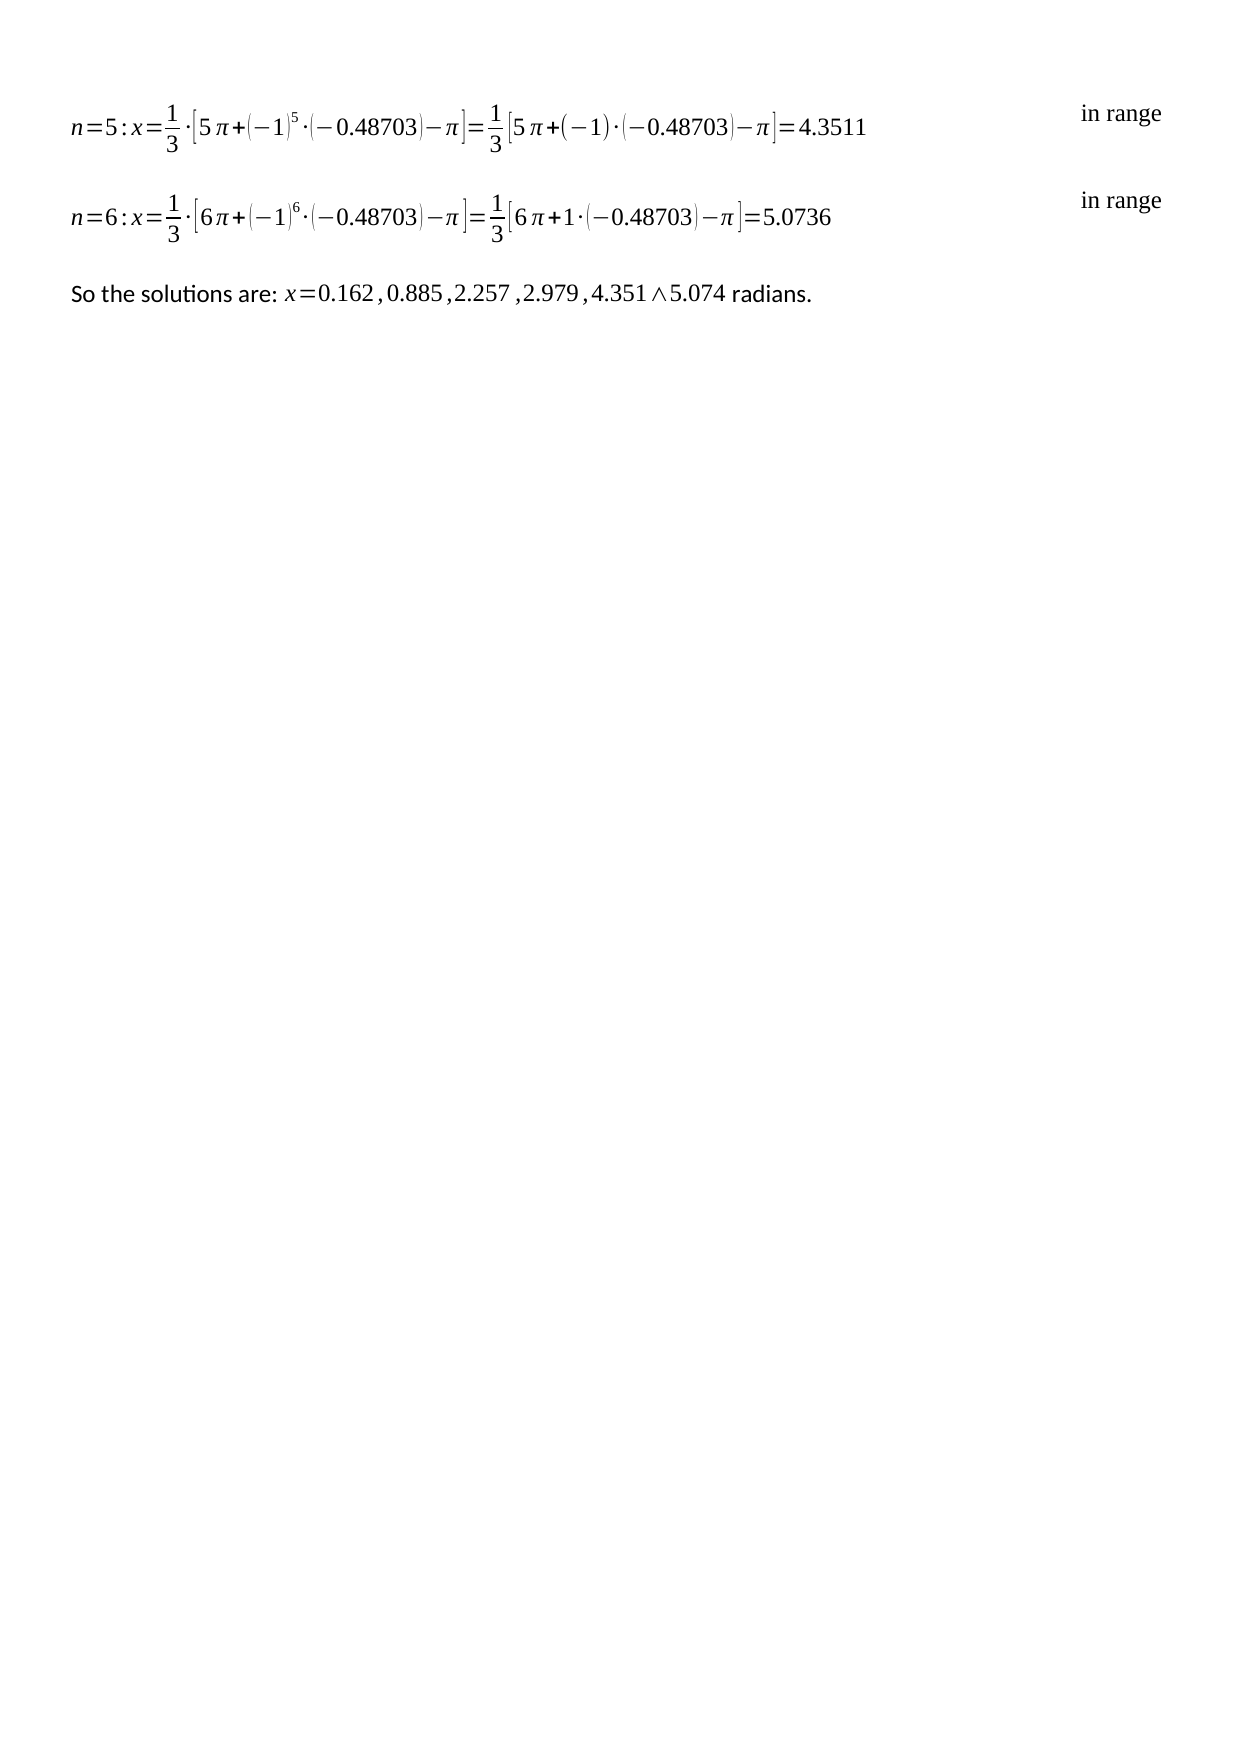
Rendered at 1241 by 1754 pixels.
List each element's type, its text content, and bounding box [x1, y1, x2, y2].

text So the solutions are: radians. [71, 278, 1169, 309]
